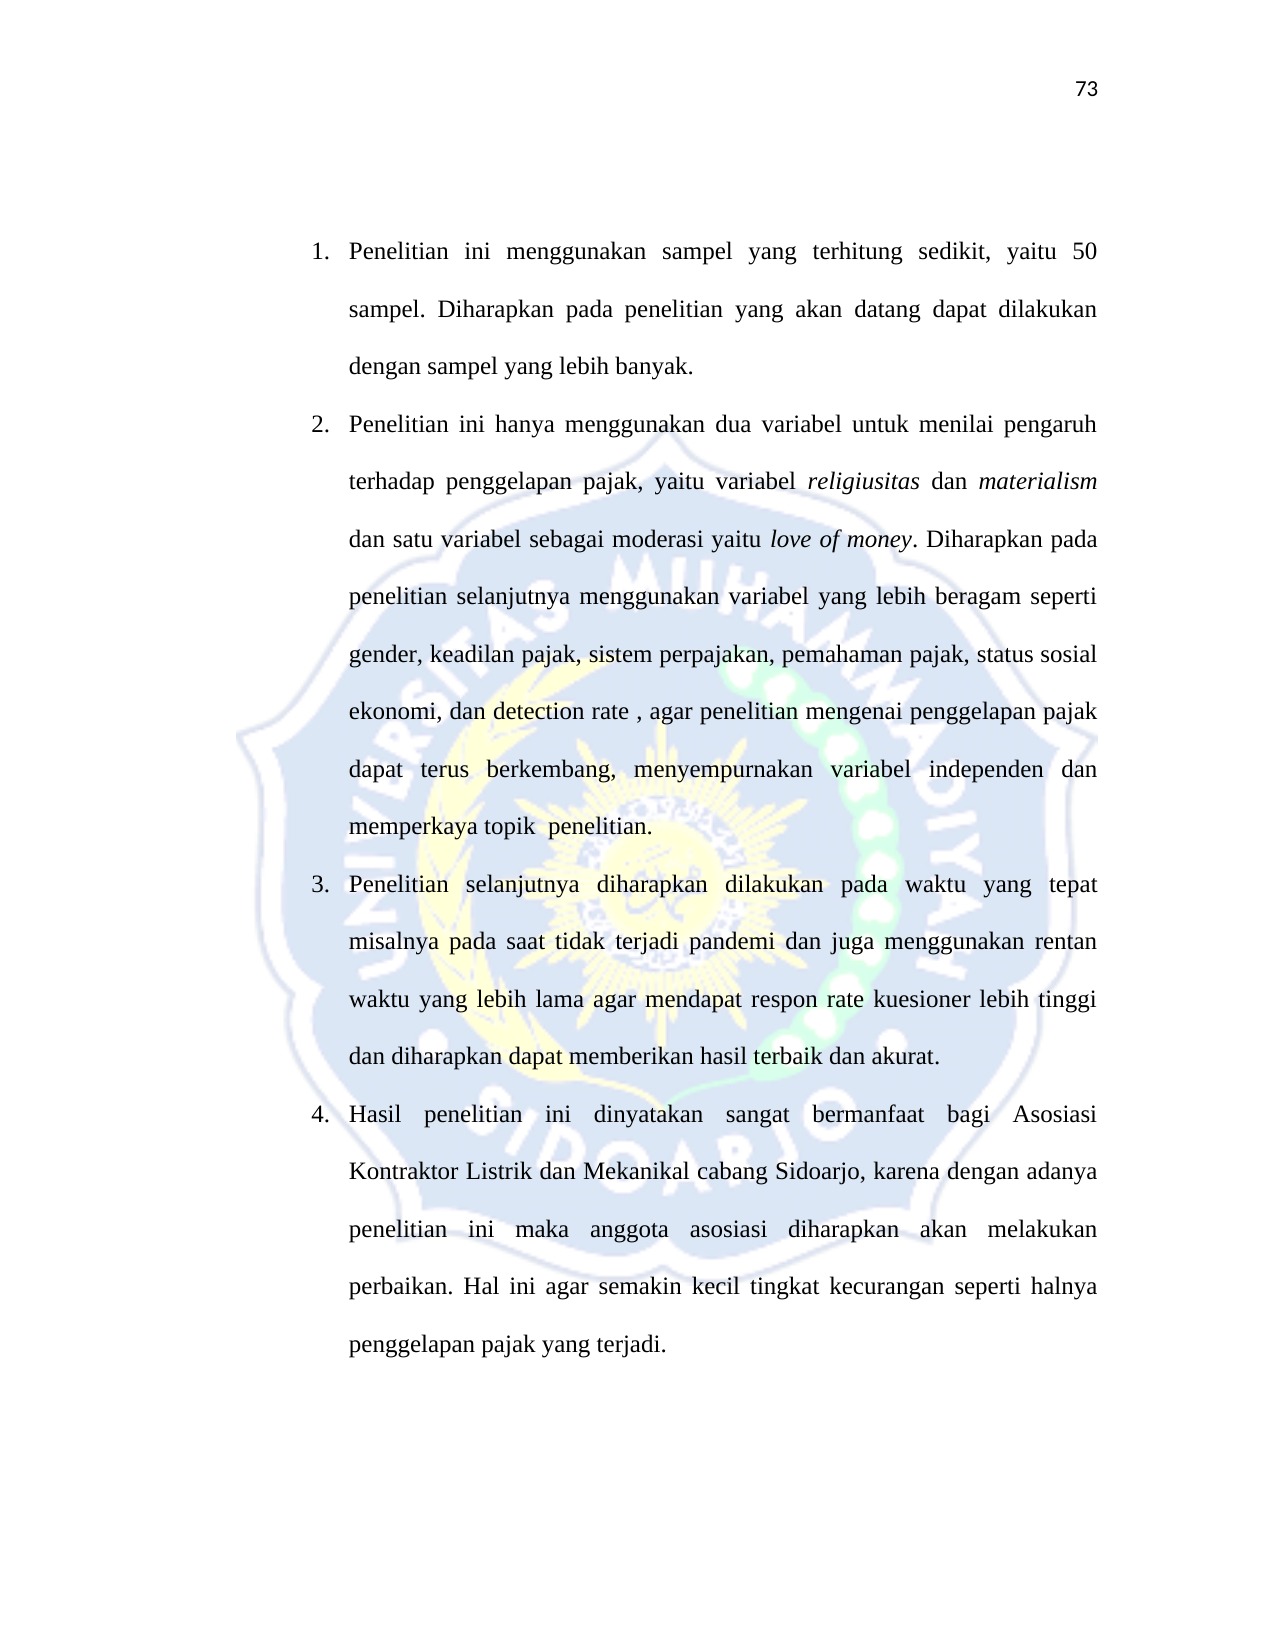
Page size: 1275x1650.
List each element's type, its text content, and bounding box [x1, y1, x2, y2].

list Hasil penelitian ini dinyatakan sangat bermanfaat bagi Asosiasi Kontraktor Listrik dan Mekanikal cabang Sidoarjo, karena dengan adanya penelitian ini maka anggota asosiasi diharapkan akan melakukan perbaikan. Hal ini agar semakin kecil tingkat kecurangan seperti halnya penggelapan pajak yang terjadi. [311, 1099, 1098, 1357]
list Penelitian ini hanya menggunakan dua variabel untuk menilai pengaruh terhadap penggelapan pajak, yaitu variabel religiusitas dan materialism dan satu variabel sebagai moderasi yaitu love of money. Diharapkan pada penelitian selanjutnya menggunakan variabel yang lebih beragam seperti gender, keadilan pajak, sistem perpajakan, pemahaman pajak, status sosial ekonomi, dan detection rate , agar penelitian mengenai penggelapan pajak dapat terus berkembang, menyempurnakan variabel independen dan memperkaya topik penelitian. [311, 409, 1098, 840]
list Penelitian ini menggunakan sampel yang terhitung sedikit, yaitu 50 sampel. Diharapkan pada penelitian yang akan datang dapat dilakukan dengan sampel yang lebih banyak. [311, 236, 1098, 380]
list Penelitian selanjutnya diharapkan dilakukan pada waktu yang tepat misalnya pada saat tidak terjadi pandemi dan juga menggunakan rentan waktu yang lebih lama agar mendapat respon rate kuesioner lebih tinggi dan diharapkan dapat memberikan hasil terbaik dan akurat. [311, 869, 1098, 1070]
